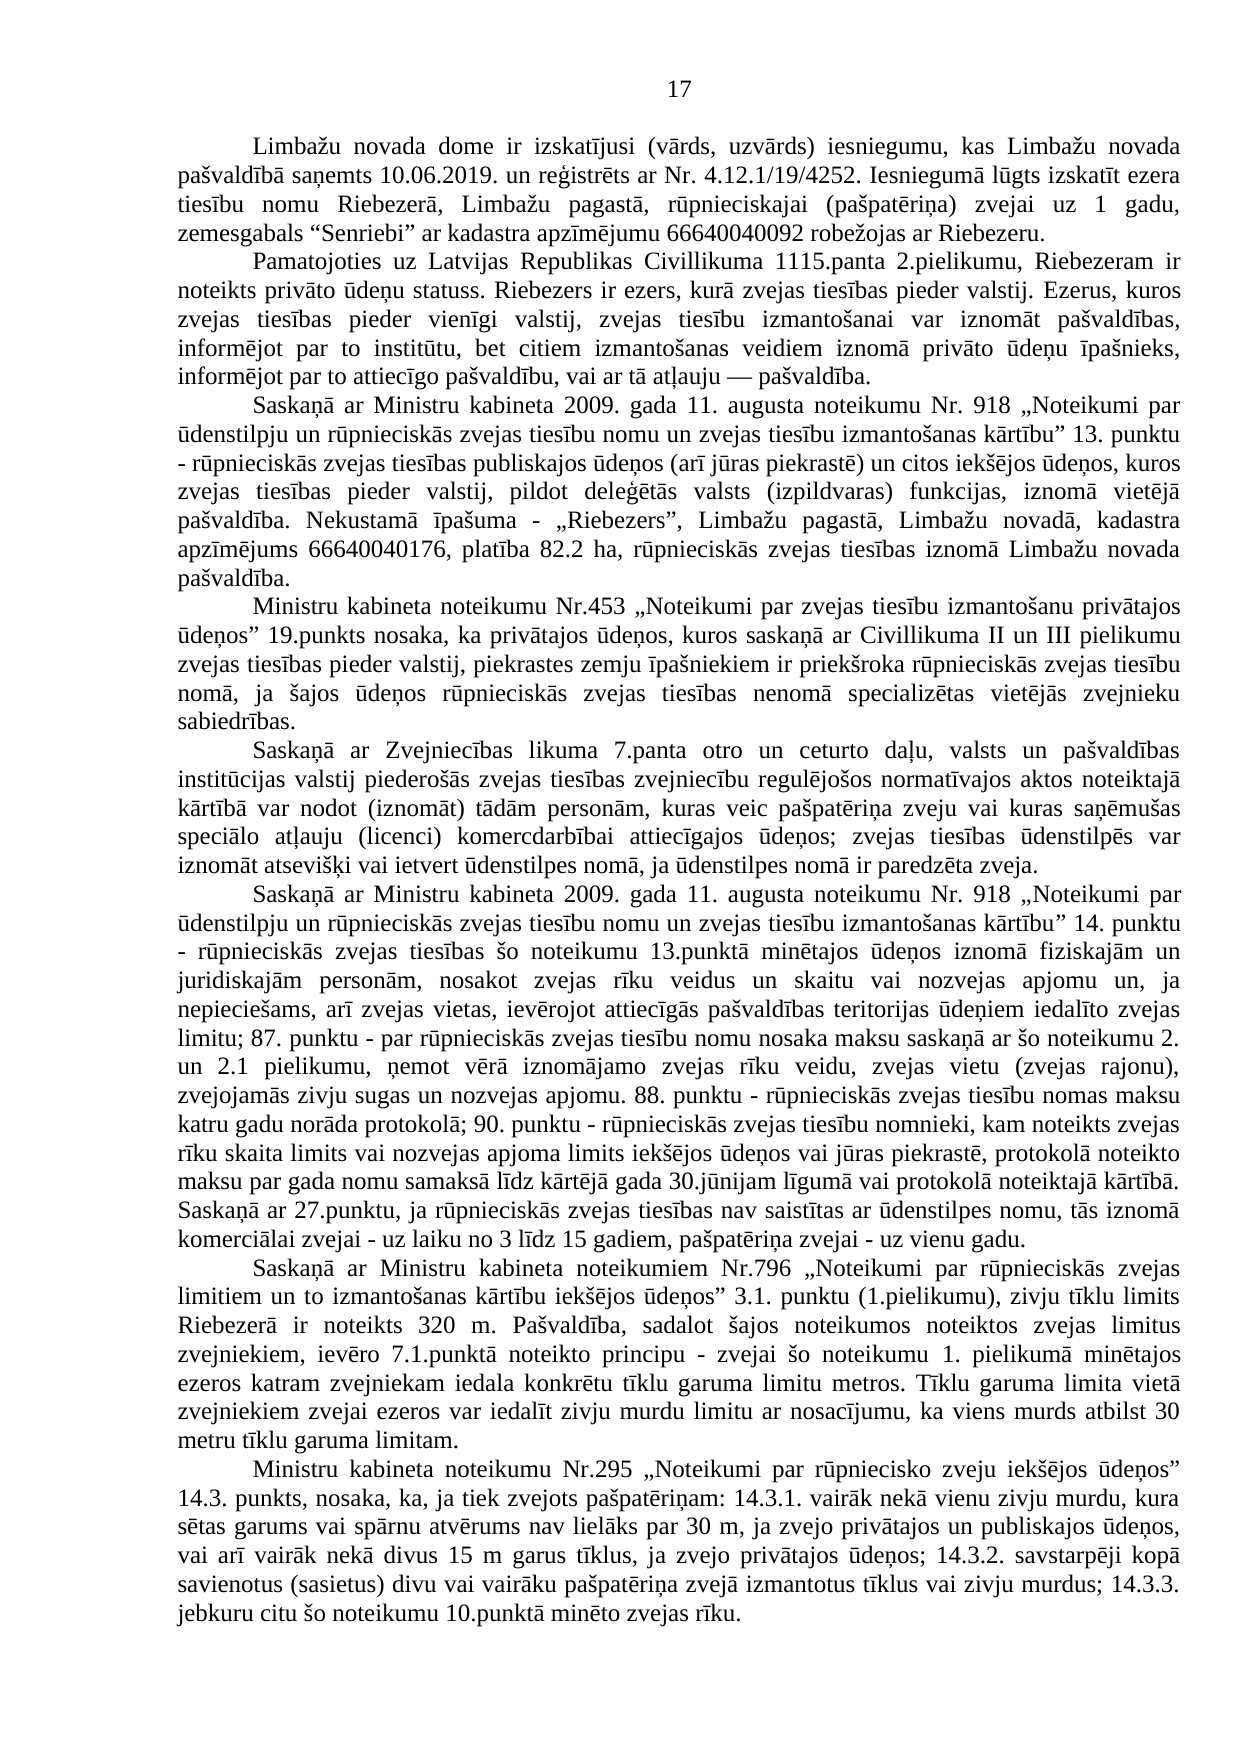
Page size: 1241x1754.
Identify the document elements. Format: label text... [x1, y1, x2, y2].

text Saskaņā ar Ministru kabineta 2009. gada 11. augusta noteikumu Nr. 918 „Noteikumi par ūdenstilpju un rūpnieciskās zvejas tiesību nomu un zvejas tiesību izmantošanas kārtību” 13. punktu - rūpnieciskās zvejas tiesības publiskajos ūdeņos (arī jūras piekrastē) un citos iekšējos ūdeņos, kuros zvejas tiesības pieder valstij, pildot deleģētās valsts (izpildvaras) funkcijas, iznomā vietējā pašvaldība. Nekustamā īpašuma - „Riebezers”, Limbažu pagastā, Limbažu novadā, kadastra apzīmējums 66640040176, platība 82.2 ha, rūpnieciskās zvejas tiesības iznomā Limbažu novada pašvaldība. [177, 390, 1181, 591]
text Ministru kabineta noteikumu Nr.295 „Noteikumi par rūpniecisko zveju iekšējos ūdeņos” 14.3. punkts, nosaka, ka, ja tiek zvejots pašpatēriņam: 14.3.1. vairāk nekā vienu zivju murdu, kura sētas garums vai spārnu atvērums nav lielāks par 30 m, ja zvejo privātajos un publiskajos ūdeņos, vai arī vairāk nekā divus 15 m garus tīklus, ja zvejo privātajos ūdeņos; 14.3.2. savstarpēji kopā savienotus (sasietus) divu vai vairāku pašpatēriņa zvejā izmantotus tīklus vai zivju murdus; 14.3.3. jebkuru citu šo noteikumu 10.punktā minēto zvejas rīku. [177, 1454, 1181, 1626]
text Pamatojoties uz Latvijas Republikas Civillikuma 1115.panta 2.pielikumu, Riebezeram ir noteikts privāto ūdeņu statuss. Riebezers ir ezers, kurā zvejas tiesības pieder valstij. Ezerus, kuros zvejas tiesības pieder vienīgi valstij, zvejas tiesību izmantošanai var iznomāt pašvaldības, informējot par to institūtu, bet citiem izmantošanas veidiem iznomā privāto ūdeņu īpašnieks, informējot par to attiecīgo pašvaldību, vai ar tā atļauju — pašvaldība. [177, 246, 1181, 390]
text Saskaņā ar Zvejniecības likuma 7.panta otro un ceturto daļu, valsts un pašvaldības institūcijas valstij piederošās zvejas tiesības zvejniecību regulējošos normatīvajos aktos noteiktajā kārtībā var nodot (iznomāt) tādām personām, kuras veic pašpatēriņa zveju vai kuras saņēmušas speciālo atļauju (licenci) komercdarbībai attiecīgajos ūdeņos; zvejas tiesības ūdenstilpēs var iznomāt atsevišķi vai ietvert ūdenstilpes nomā, ja ūdenstilpes nomā ir paredzēta zveja. [177, 735, 1181, 879]
text Saskaņā ar Ministru kabineta 2009. gada 11. augusta noteikumu Nr. 918 „Noteikumi par ūdenstilpju un rūpnieciskās zvejas tiesību nomu un zvejas tiesību izmantošanas kārtību” 14. punktu - rūpnieciskās zvejas tiesības šo noteikumu 13.punktā minētajos ūdeņos iznomā fiziskajām un juridiskajām personām, nosakot zvejas rīku veidus un skaitu vai nozvejas apjomu un, ja nepieciešams, arī zvejas vietas, ievērojot attiecīgās pašvaldības teritorijas ūdeņiem iedalīto zvejas limitu; 87. punktu - par rūpnieciskās zvejas tiesību nomu nosaka maksu saskaņā ar šo noteikumu 2. un 2.1 pielikumu, ņemot vērā iznomājamo zvejas rīku veidu, zvejas vietu (zvejas rajonu), zvejojamās zivju sugas un nozvejas apjomu. 88. punktu - rūpnieciskās zvejas tiesību nomas maksu katru gadu norāda protokolā; 90. punktu - rūpnieciskās zvejas tiesību nomnieki, kam noteikts zvejas rīku skaita limits vai nozvejas apjoma limits iekšējos ūdeņos vai jūras piekrastē, protokolā noteikto maksu par gada nomu samaksā līdz kārtējā gada 30.jūnijam līgumā vai protokolā noteiktajā kārtībā. Saskaņā ar 27.punktu, ja rūpnieciskās zvejas tiesības nav saistītas ar ūdenstilpes nomu, tās iznomā komerciālai zvejai - uz laiku no 3 līdz 15 gadiem, pašpatēriņa zvejai - uz vienu gadu. [177, 879, 1181, 1253]
text Ministru kabineta noteikumu Nr.453 „Noteikumi par zvejas tiesību izmantošanu privātajos ūdeņos” 19.punkts nosaka, ka privātajos ūdeņos, kuros saskaņā ar Civillikuma II un III pielikumu zvejas tiesības pieder valstij, piekrastes zemju īpašniekiem ir priekšroka rūpnieciskās zvejas tiesību nomā, ja šajos ūdeņos rūpnieciskās zvejas tiesības nenomā specializētas vietējās zvejnieku sabiedrības. [177, 591, 1181, 735]
text Saskaņā ar Ministru kabineta noteikumiem Nr.796 „Noteikumi par rūpnieciskās zvejas limitiem un to izmantošanas kārtību iekšējos ūdeņos” 3.1. punktu (1.pielikumu), zivju tīklu limits Riebezerā ir noteikts 320 m. Pašvaldība, sadalot šajos noteikumos noteiktos zvejas limitus zvejniekiem, ievēro 7.1.punktā noteikto principu - zvejai šo noteikumu 1. pielikumā minētajos ezeros katram zvejniekam iedala konkrētu tīklu garuma limitu metros. Tīklu garuma limita vietā zvejniekiem zvejai ezeros var iedalīt zivju murdu limitu ar nosacījumu, ka viens murds atbilst 30 metru tīklu garuma limitam. [177, 1253, 1181, 1454]
text Limbažu novada dome ir izskatījusi (vārds, uzvārds) iesniegumu, kas Limbažu novada pašvaldībā saņemts 10.06.2019. un reģistrēts ar Nr. 4.12.1/19/4252. Iesniegumā lūgts izskatīt ezera tiesību nomu Riebezerā, Limbažu pagastā, rūpnieciskajai (pašpatēriņa) zvejai uz 1 gadu, zemesgabals “Senriebi” ar kadastra apzīmējumu 66640040092 robežojas ar Riebezeru. [177, 131, 1181, 246]
